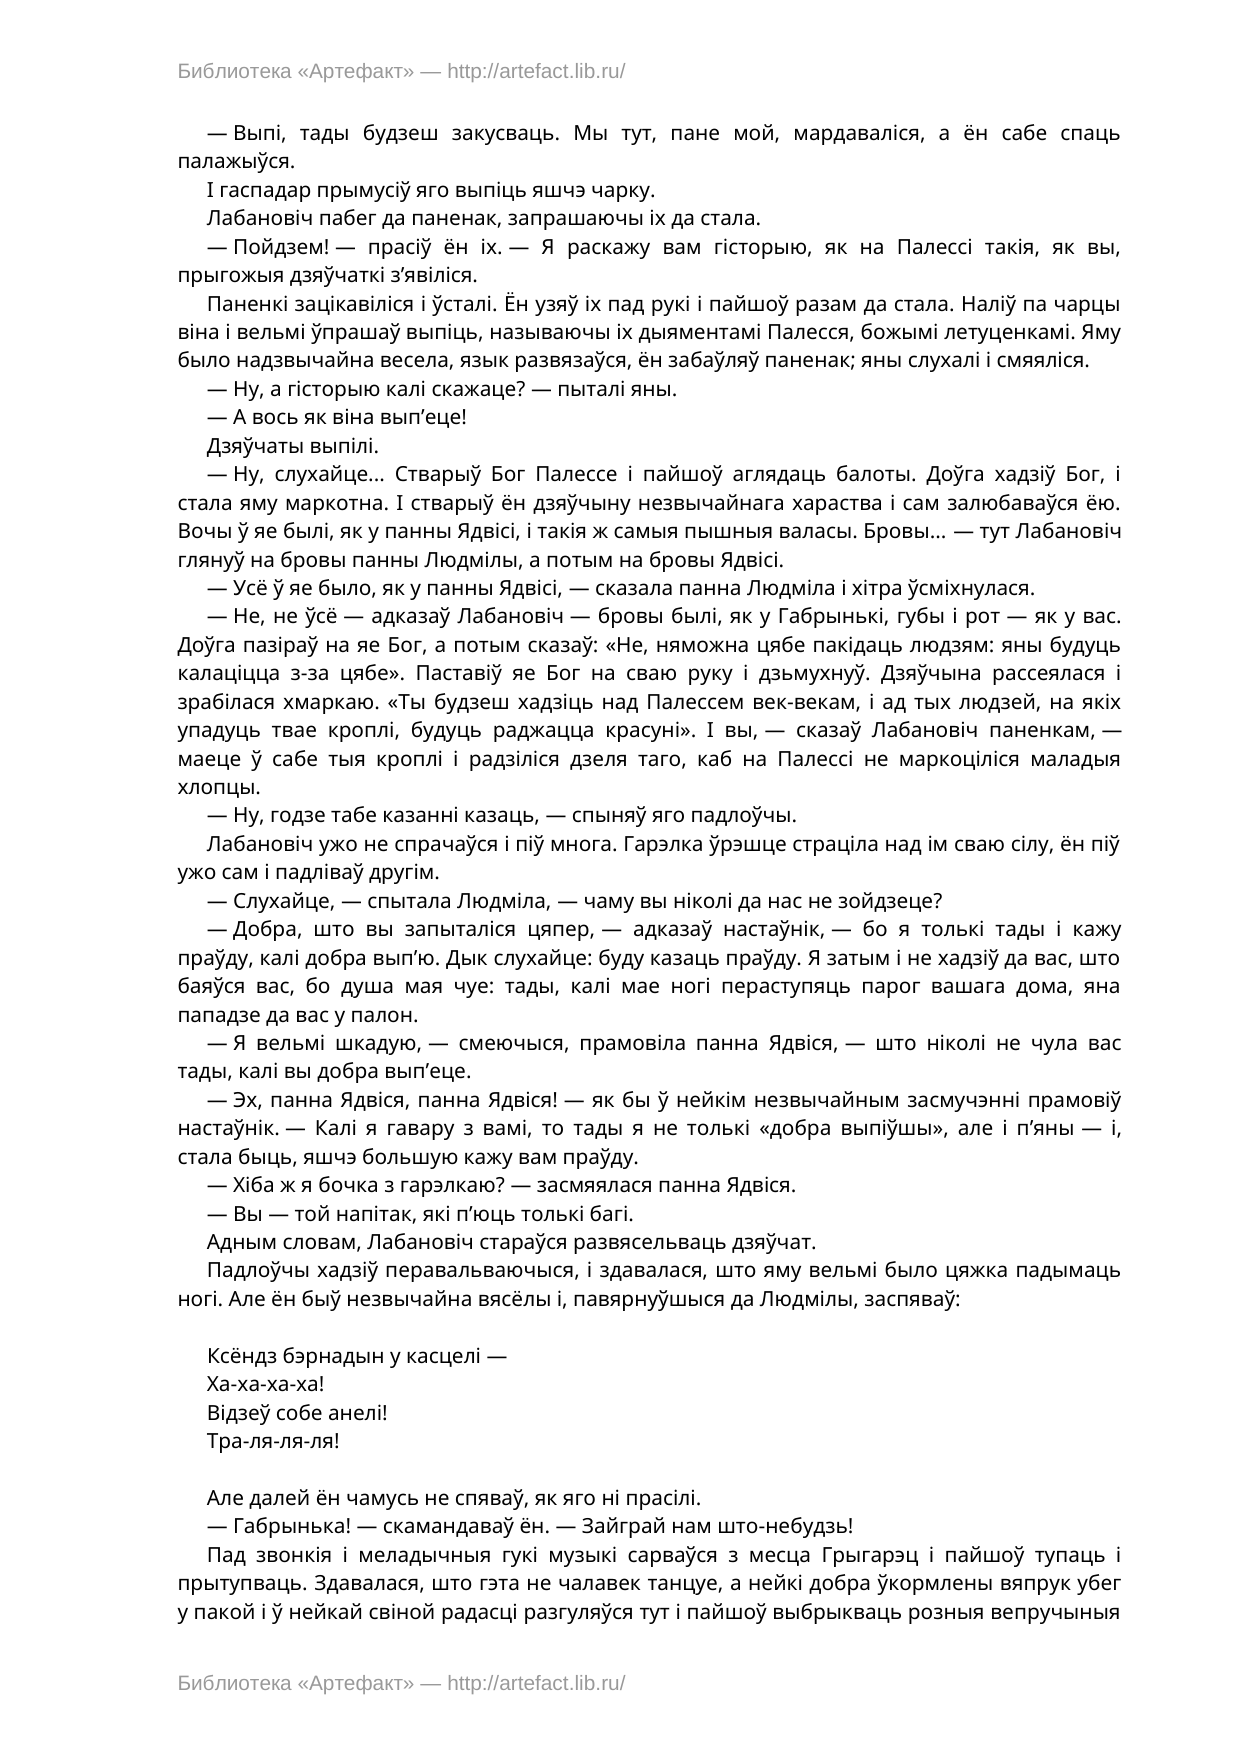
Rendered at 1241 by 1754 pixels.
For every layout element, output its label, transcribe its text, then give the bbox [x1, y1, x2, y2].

text — Выпі, тады будзеш закусваць. Мы тут, пане мой, мардаваліся, а ён сабе спаць палажыўся. [177, 118, 1122, 175]
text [177, 1540, 1122, 1625]
text — Добра, што вы запыталіся цяпер, — адказаў настаўнік, — бо я толькі тады і кажу праўду, калі добра вып’ю. Дык слухайце: буду казаць праўду. Я затым і не хадзіў да вас, што баяўся вас, бо душа мая чуе: тады, калі мае ногі пераступяць парог вашага дома, яна пападзе да вас у палон. [177, 914, 1122, 1028]
text — Ну, годзе табе казанні казаць, — спыняў яго падлоўчы. [177, 801, 1122, 829]
text — Ну, слухайце... Стварыў Бог Палессе і пайшоў аглядаць балоты. Доўга хадзіў Бог, і стала яму маркотна. І стварыў ён дзяўчыну незвычайнага хараства і сам залюбаваўся ёю. Вочы ў яе былі, як у панны Ядвісі, і такія ж самыя пышныя валасы. Бровы... — тут Лабановіч глянуў на бровы панны Людмілы, а потым на бровы Ядвісі. [177, 459, 1122, 573]
text — Ну, а гісторыю калі скажаце? — пыталі яны. [177, 374, 1122, 402]
text Ксёндз бэрнадын у касцелі — [177, 1341, 1122, 1369]
text Лабановіч ужо не спрачаўся і піў многа. Гарэлка ўрэшце страціла над ім сваю сілу, ён піў ужо сам і падліваў другім. [177, 829, 1122, 886]
text Падлоўчы хадзіў перавальваючыся, і здавалася, што яму вельмі было цяжка падымаць ногі. Але ён быў незвычайна вясёлы і, павярнуўшыся да Людмілы, заспяваў: [177, 1256, 1122, 1312]
text — Вы — той напітак, які п’юць толькі багі. [177, 1199, 1122, 1227]
text — Хіба ж я бочка з гарэлкаю? — засмяялася панна Ядвіся. [177, 1170, 1122, 1199]
text — Пойдзем! — прасіў ён іх. — Я раскажу вам гісторыю, як на Палессі такія, як вы, прыгожыя дзяўчаткі з’явіліся. [177, 232, 1122, 289]
text — Слухайце, — спытала Людміла, — чаму вы ніколі да нас не зойдзеце? [177, 886, 1122, 914]
text — Эх, панна Ядвіся, панна Ядвіся! — як бы ў нейкім незвычайным засмучэнні прамовіў настаўнік. — Калі я гавару з вамі, то тады я не толькі «добра выпіўшы», але і п’яны — і, стала быць, яшчэ большую кажу вам праўду. [177, 1085, 1122, 1170]
text — Не, не ўсё — адказаў Лабановіч — бровы былі, як у Габрынькі, губы і рот — як у вас. Доўга пазіраў на яе Бог, а потым сказаў: «Не, няможна цябе пакідаць людзям: яны будуць калаціцца з-за цябе». Паставіў яе Бог на сваю руку і дзьмухнуў. Дзяўчына рассеялася і зрабілася хмаркаю. «Ты будзеш хадзіць над Палессем век-векам, і ад тых людзей, на якіх упадуць твае кроплі, будуць раджацца красуні». І вы, — сказаў Лабановіч паненкам, — маеце ў сабе тыя кроплі і радзіліся дзеля таго, каб на Палессі не маркоціліся маладыя хлопцы. [177, 602, 1122, 801]
text Відзеў собе анелі! [177, 1398, 1122, 1426]
text — Габрынька! — скамандаваў ён. — Зайграй нам што-небудзь! [177, 1512, 1122, 1540]
text Тра-ля-ля-ля! [177, 1426, 1122, 1455]
text Паненкі зацікавіліся і ўсталі. Ён узяў іх пад рукі і пайшоў разам да стала. Наліў па чарцы віна і вельмі ўпрашаў выпіць, называючы іх дыяментамі Палесся, божымі летуценкамі. Яму было надзвычайна весела, язык развязаўся, ён забаўляў паненак; яны слухалі і смяяліся. [177, 289, 1122, 374]
text І гаспадар прымусіў яго выпіць яшчэ чарку. [177, 175, 1122, 203]
text Ха-ха-ха-ха! [177, 1369, 1122, 1398]
text — А вось як віна вып’еце! [177, 402, 1122, 431]
text — Я вельмі шкадую, — смеючыся, прамовіла панна Ядвіся, — што ніколі не чула вас тады, калі вы добра вып’еце. [177, 1028, 1122, 1085]
text Адным словам, Лабановіч стараўся развясельваць дзяўчат. [177, 1227, 1122, 1256]
text Лабановіч пабег да паненак, запрашаючы іх да стала. [177, 203, 1122, 232]
text — Усё ў яе было, як у панны Ядвісі, — сказала панна Людміла і хітра ўсміхнулася. [177, 573, 1122, 602]
text Але далей ён чамусь не спяваў, як яго ні прасілі. [177, 1483, 1122, 1512]
text Дзяўчаты выпілі. [177, 431, 1122, 459]
